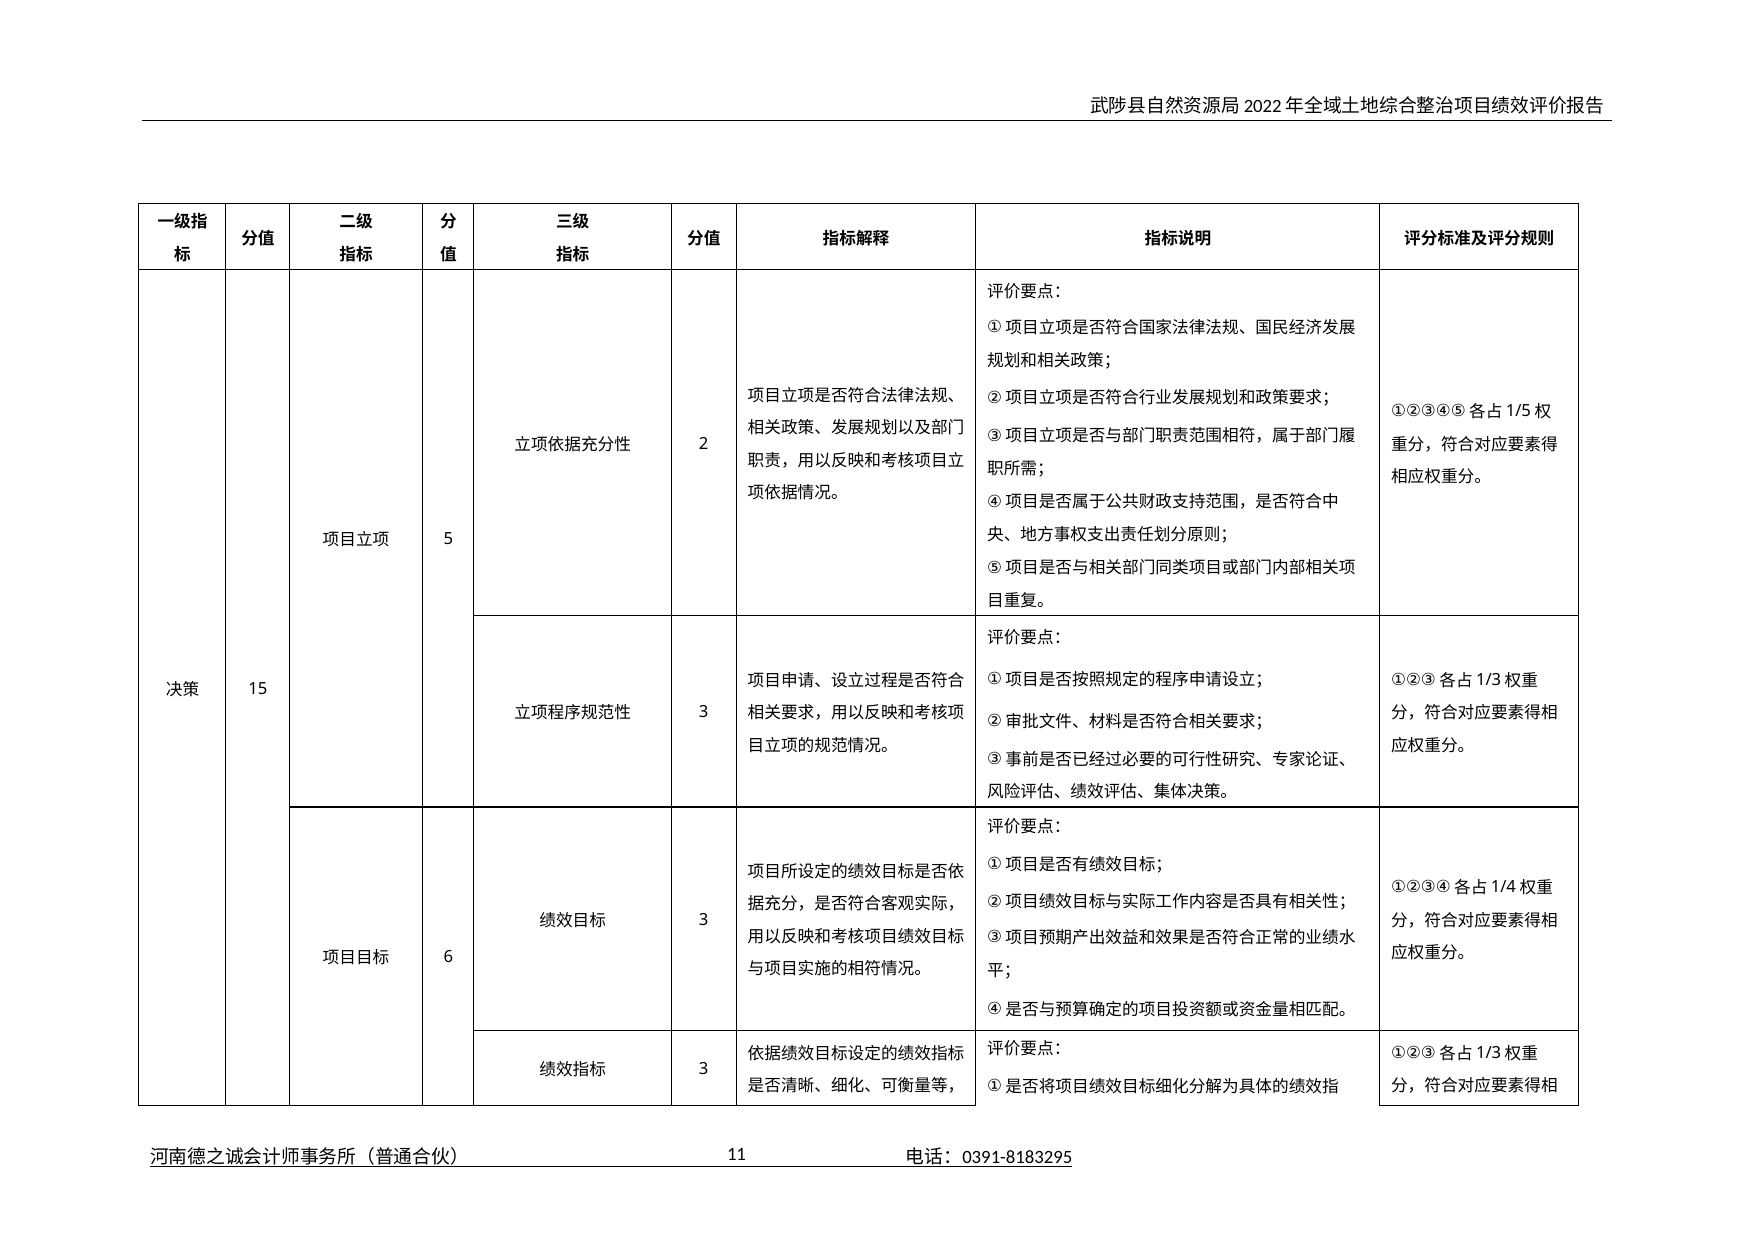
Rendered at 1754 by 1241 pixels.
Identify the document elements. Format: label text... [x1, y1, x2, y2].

table_cell ①是否将项目绩效目标细化分解为具体的绩效指标； [976, 1064, 1379, 1105]
table_header 分值 [672, 204, 736, 269]
table_cell 项目申请、设立过程是否符合相关要求，用以反映和考核项目立项的规范情况。 [737, 616, 975, 806]
table_cell ②项目立项是否符合行业发展规划和政策要求； [976, 375, 1379, 417]
table_cell ③项目立项是否与部门职责范围相符，属于部门履职所需； [976, 417, 1379, 483]
table_cell 决策 [139, 270, 225, 1105]
table_cell 评价要点： [976, 808, 1379, 844]
table_cell ③事前是否已经过必要的可行性研究、专家论证、风险评估、绩效评估、集体决策。 [976, 740, 1379, 806]
table_cell 评价要点： [976, 616, 1379, 657]
table_cell 3 [672, 616, 736, 806]
table_header 一级指标 [139, 204, 225, 269]
table_cell 项目立项是否符合法律法规、相关政策、发展规划以及部门职责，用以反映和考核项目立项依据情况。 [737, 270, 975, 615]
table_cell ④项目是否属于公共财政支持范围，是否符合中央、地方事权支出责任划分原则； [976, 483, 1379, 549]
table_cell ①②③④⑤各占1/5权重分，符合对应要素得相应权重分。 [1380, 270, 1578, 615]
table_cell 立项依据充分性 [474, 270, 671, 615]
table_cell 3 [672, 1031, 736, 1105]
table_cell 2 [672, 270, 736, 615]
table_header 三级 指标 [474, 204, 671, 269]
table_cell 绩效目标 [474, 808, 671, 1030]
table_header 二级 指标 [290, 204, 422, 269]
table_cell ③项目预期产出效益和效果是否符合正常的业绩水平； [976, 919, 1379, 985]
table_cell 项目所设定的绩效目标是否依据充分，是否符合客观实际，用以反映和考核项目绩效目标与项目实施的相符情况。 [737, 808, 975, 1030]
table_cell ②项目绩效目标与实际工作内容是否具有相关性； [976, 881, 1379, 919]
table_cell 项目目标 [290, 808, 422, 1105]
table_cell ④是否与预算确定的项目投资额或资金量相匹配。 [976, 985, 1379, 1030]
table_cell ①②③④各占1/4权重分，符合对应要素得相应权重分。 [1380, 808, 1578, 1030]
table_cell ①②③各占1/3权重分，符合对应要素得相应权重分。 [1380, 1031, 1578, 1105]
table_cell 立项程序规范性 [474, 616, 671, 806]
table_cell ①项目是否按照规定的程序申请设立； [976, 657, 1379, 699]
table_header 评分标准及评分规则 [1380, 204, 1578, 269]
table_cell 15 [226, 270, 289, 1105]
table_cell 绩效指标 [474, 1031, 671, 1105]
table_cell ⑤项目是否与相关部门同类项目或部门内部相关项目重复。 [976, 549, 1379, 615]
table_cell 评价要点： [976, 1031, 1379, 1064]
table_cell ①②③各占1/3权重分，符合对应要素得相应权重分。 [1380, 616, 1578, 806]
table_cell 6 [423, 808, 473, 1105]
table_header 分值 [226, 204, 289, 269]
table_cell 3 [672, 808, 736, 1030]
table_cell 评价要点： [976, 270, 1379, 309]
table_header 指标解释 [737, 204, 975, 269]
table_cell ②审批文件、材料是否符合相关要求； [976, 699, 1379, 740]
table_cell 依据绩效目标设定的绩效指标是否清晰、细化、可衡量等，用以反映和考核项目绩效目标的明细化情况。 [737, 1031, 975, 1105]
table_cell 5 [423, 270, 473, 806]
table_header 分值 [423, 204, 473, 269]
table_cell ①项目是否有绩效目标； [976, 844, 1379, 881]
table_cell 项目立项 [290, 270, 422, 806]
table_header 指标说明 [976, 204, 1379, 269]
table_cell ①项目立项是否符合国家法律法规、国民经济发展规划和相关政策； [976, 309, 1379, 375]
